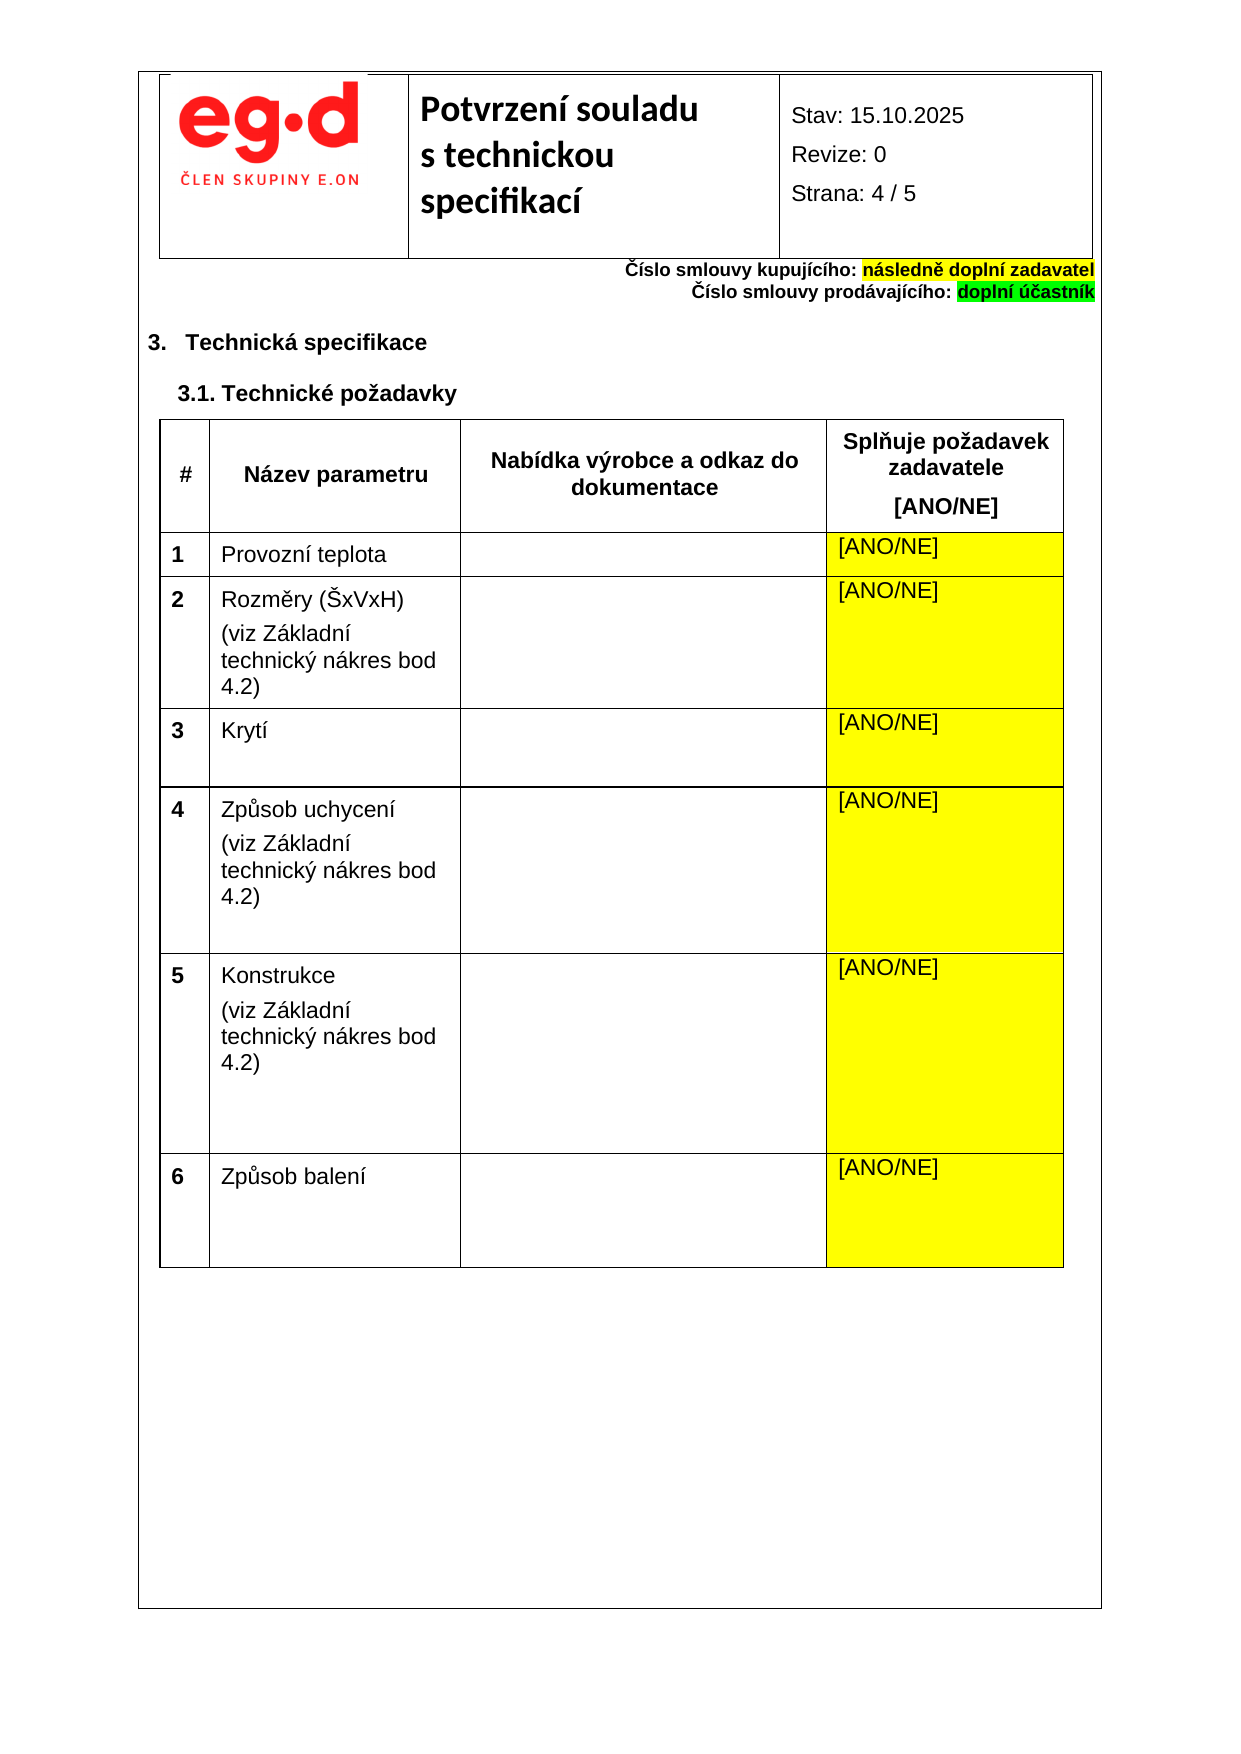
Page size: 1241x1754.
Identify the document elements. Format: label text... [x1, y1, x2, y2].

table_cell [ANO/NE] [827, 709, 1063, 786]
subtitle Technické požadavky [177, 380, 1095, 406]
table_cell 5 [161, 954, 209, 1153]
table_cell [461, 1154, 826, 1267]
table_cell [461, 709, 826, 786]
table_cell Způsob uchycení (viz Základní technický nákres bod 4.2) [210, 788, 460, 952]
table_header # [161, 420, 209, 532]
table_cell 4 [161, 788, 209, 952]
table_cell Rozměry (ŠxVxH) (viz Základní technický nákres bod 4.2) [210, 577, 460, 708]
table_cell [ANO/NE] [827, 788, 1063, 952]
table_cell 3 [161, 709, 209, 786]
table_cell [ANO/NE] [827, 533, 1063, 576]
table_cell [461, 533, 826, 576]
table_cell Konstrukce (viz Základní technický nákres bod 4.2) [210, 954, 460, 1153]
table_header Splňuje požadavek zadavatele [ANO/NE] [827, 420, 1063, 532]
table_cell Krytí [210, 709, 460, 786]
picture [170, 74, 368, 194]
subtitle Technická specifikace [148, 328, 1095, 355]
table_cell [ANO/NE] [827, 954, 1063, 1153]
table_cell [ANO/NE] [827, 577, 1063, 708]
table_cell 2 [161, 577, 209, 708]
table_cell [461, 788, 826, 952]
table_header Nabídka výrobce a odkaz do dokumentace [461, 420, 826, 532]
table_cell 6 [161, 1154, 209, 1267]
table_cell [461, 577, 826, 708]
table_cell 1 [161, 533, 209, 576]
table_cell [ANO/NE] [827, 1154, 1063, 1267]
table_cell Provozní teplota [210, 533, 460, 576]
table_cell Způsob balení [210, 1154, 460, 1267]
table_header Název parametru [210, 420, 460, 532]
table_cell [461, 954, 826, 1153]
